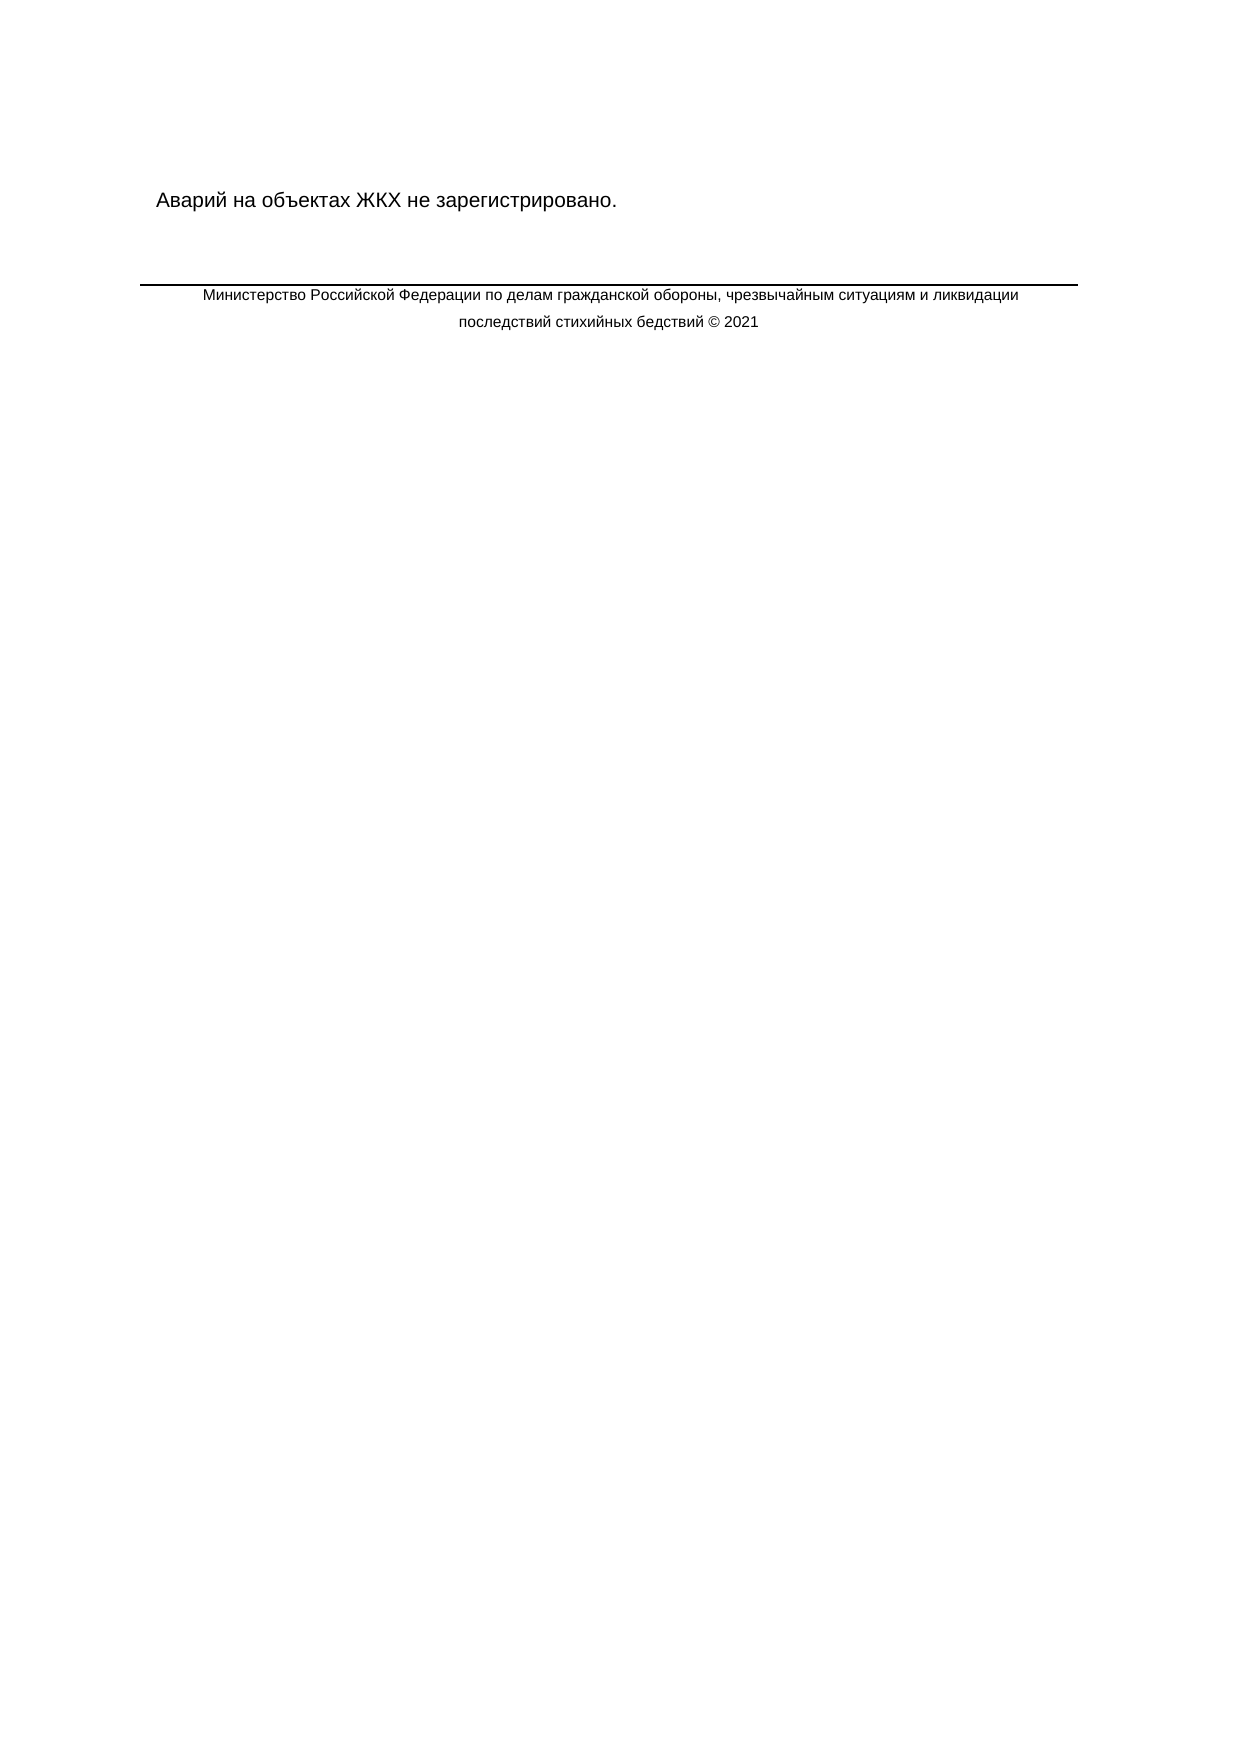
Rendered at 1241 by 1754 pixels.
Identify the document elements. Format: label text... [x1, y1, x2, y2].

table_cell Министерство Российской Федерации по делам гражданской обороны, чрезвычайным ситуациям и ликвидации последствий стихийных бедствий © 2021 [140, 286, 1078, 368]
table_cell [140, 150, 1078, 284]
